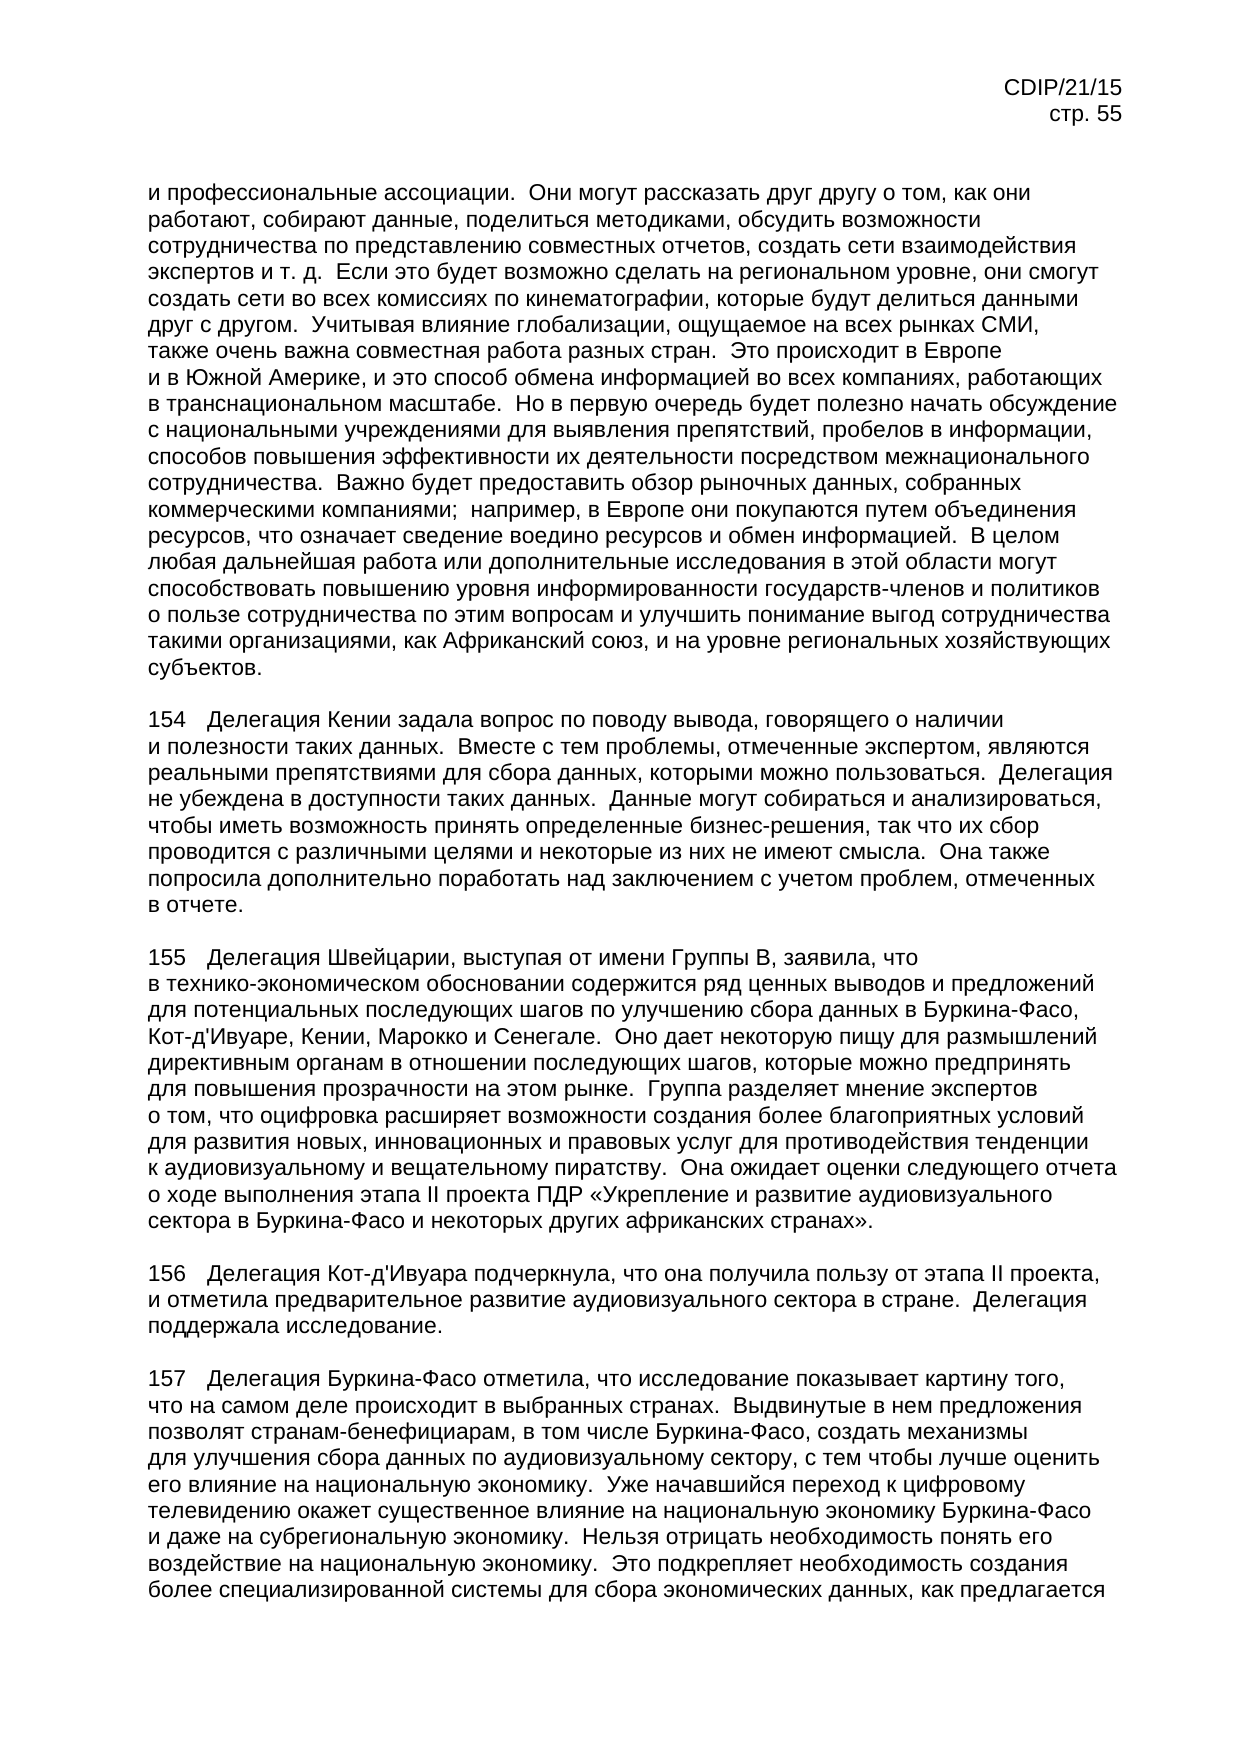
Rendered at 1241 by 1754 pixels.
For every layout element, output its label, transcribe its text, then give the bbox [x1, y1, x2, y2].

text Делегация Швейцарии, выступая от имени Группы B, заявила, что в технико-экономическом обосновании содержится ряд ценных выводов и предложений для потенциальных последующих шагов по улучшению сбора данных в Буркина-Фасо, Кот-д'Ивуаре, Кении, Марокко и Сенегале. Оно дает некоторую пищу для размышлений директивным органам в отношении последующих шагов, которые можно предпринять для повышения прозрачности на этом рынке. Группа разделяет мнение экспертов о том, что оцифровка расширяет возможности создания более благоприятных условий для развития новых, инновационных и правовых услуг для противодействия тенденции к аудиовизуальному и вещательному пиратству. Она ожидает оценки следующего отчета о ходе выполнения этапа II проекта ПДР «Укрепление и развитие аудиовизуального сектора в Буркина-Фасо и некоторых других африканских странах». [148, 943, 1122, 1233]
text Делегация Кот-д'Ивуара подчеркнула, что она получила пользу от этапа II проекта, и отметила предварительное развитие аудиовизуального сектора в стране. Делегация поддержала исследование. [148, 1260, 1122, 1339]
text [148, 1365, 1122, 1602]
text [148, 179, 1122, 680]
text Делегация Кении задала вопрос по поводу вывода, говорящего о наличии и полезности таких данных. Вместе с тем проблемы, отмеченные экспертом, являются реальными препятствиями для сбора данных, которыми можно пользоваться. Делегация не убеждена в доступности таких данных. Данные могут собираться и анализироваться, чтобы иметь возможность принять определенные бизнес-решения, так что их сбор проводится с различными целями и некоторые из них не имеют смысла. Она также попросила дополнительно поработать над заключением с учетом проблем, отмеченных в отчете. [148, 706, 1122, 917]
